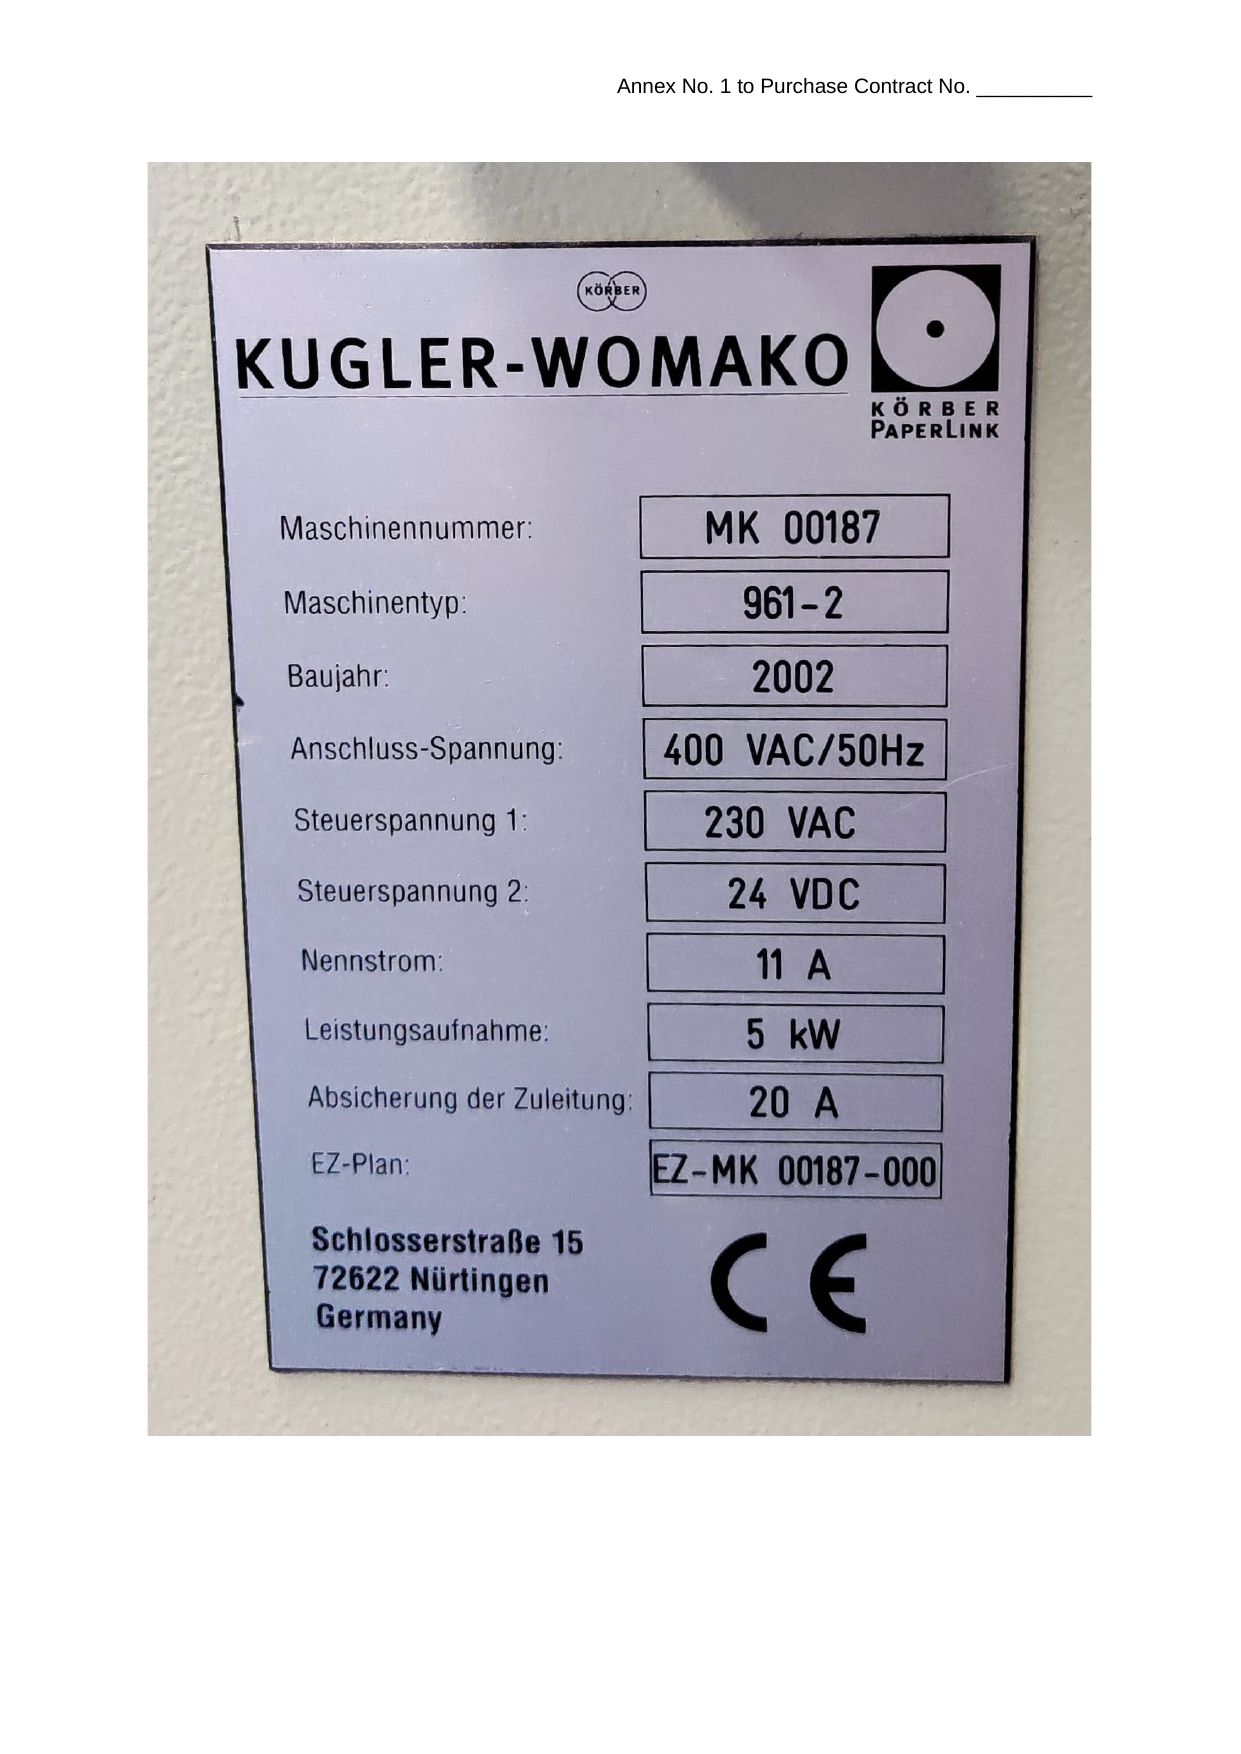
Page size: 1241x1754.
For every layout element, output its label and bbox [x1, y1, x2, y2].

picture [147, 162, 1092, 1436]
